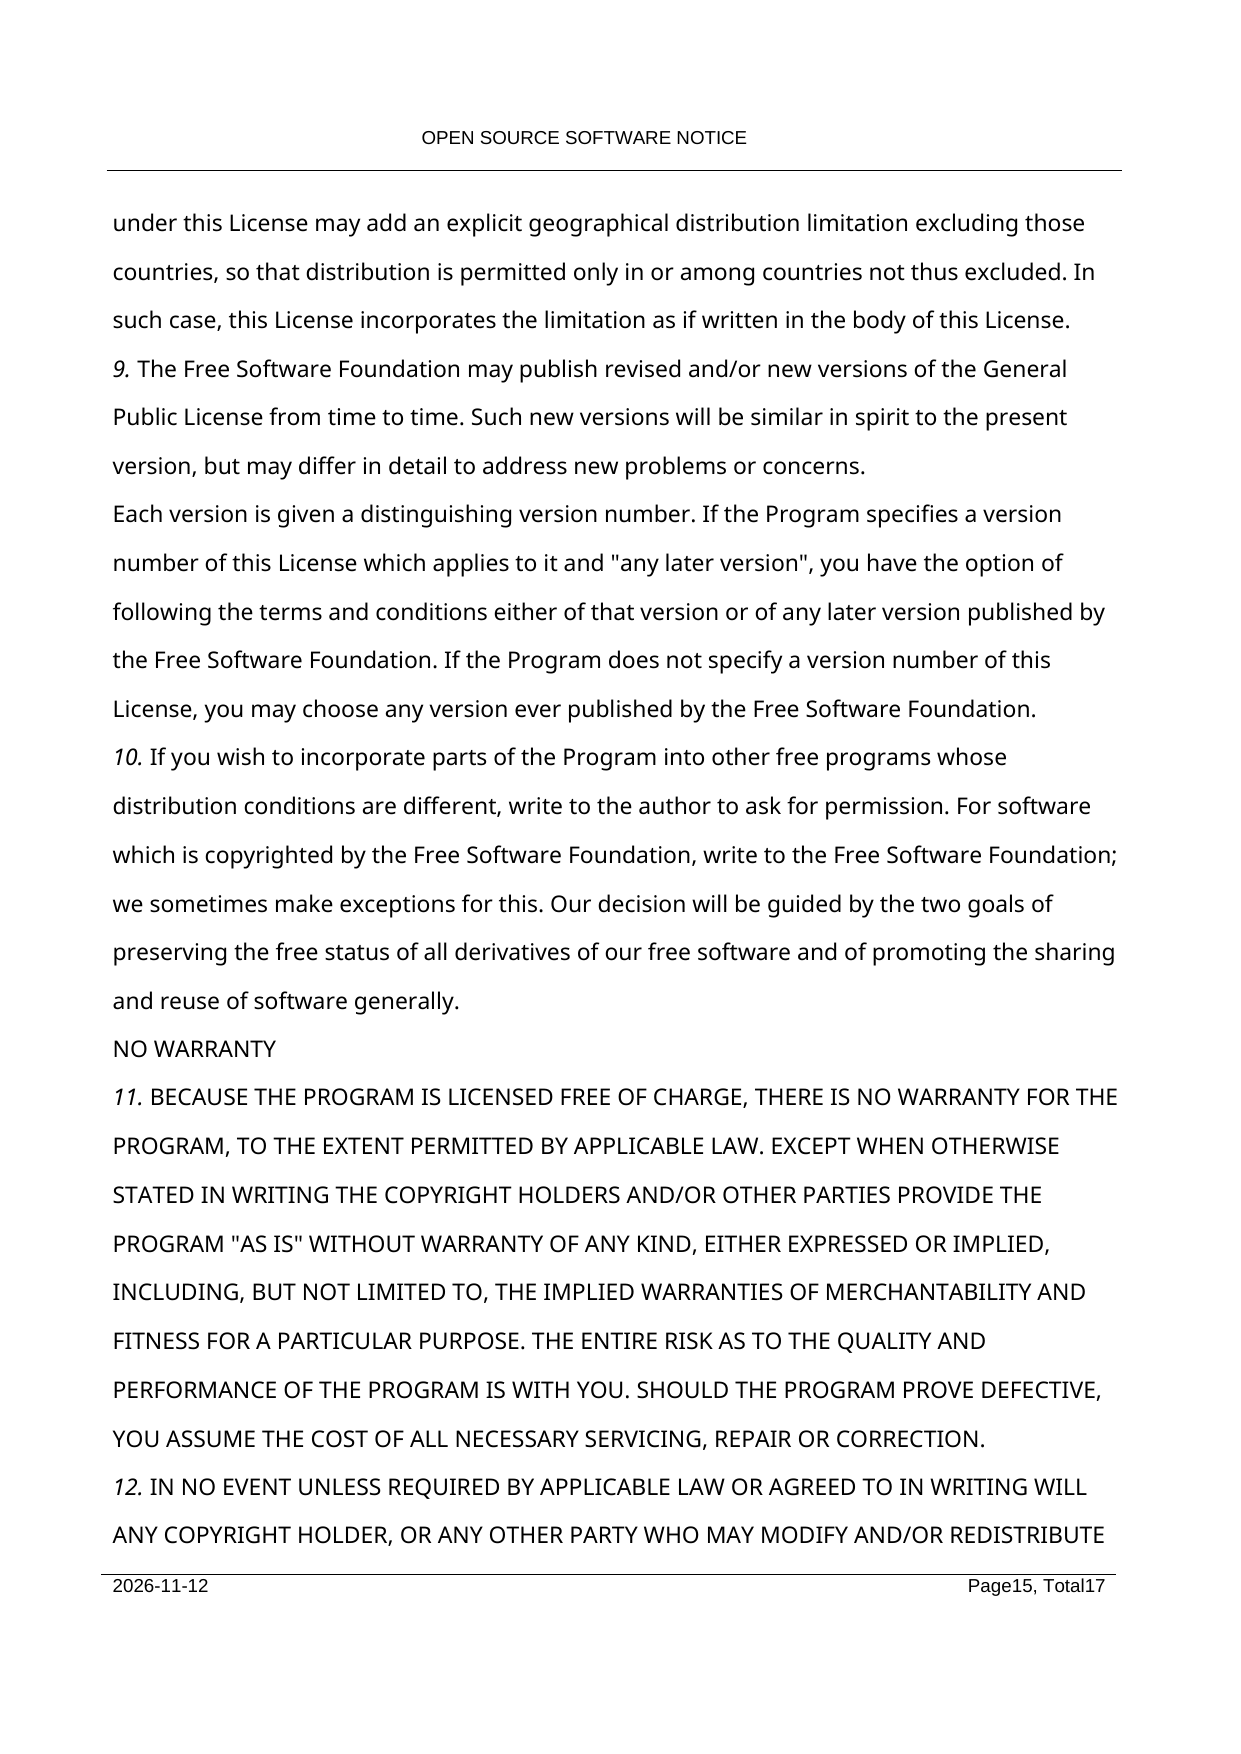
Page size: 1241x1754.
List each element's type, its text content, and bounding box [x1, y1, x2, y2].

text NO WARRANTY [112, 1033, 1128, 1065]
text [112, 1470, 1128, 1551]
text 11. BECAUSE THE PROGRAM IS LICENSED FREE OF CHARGE, THERE IS NO WARRANTY FOR THE PROGRAM, TO THE EXTENT PERMITTED BY APPLICABLE LAW. EXCEPT WHEN OTHERWISE STATED IN WRITING THE COPYRIGHT HOLDERS AND/OR OTHER PARTIES PROVIDE THE PROGRAM "AS IS" WITHOUT WARRANTY OF ANY KIND, EITHER EXPRESSED OR IMPLIED, INCLUDING, BUT NOT LIMITED TO, THE IMPLIED WARRANTIES OF MERCHANTABILITY AND FITNESS FOR A PARTICULAR PURPOSE. THE ENTIRE RISK AS TO THE QUALITY AND PERFORMANCE OF THE PROGRAM IS WITH YOU. SHOULD THE PROGRAM PROVE DEFECTIVE, YOU ASSUME THE COST OF ALL NECESSARY SERVICING, REPAIR OR CORRECTION. [112, 1081, 1128, 1454]
text 9. The Free Software Foundation may publish revised and/or new versions of the General Public License from time to time. Such new versions will be similar in spirit to the present version, but may differ in detail to address new problems or concerns. [112, 352, 1128, 482]
text Each version is given a distinguishing version number. If the Program specifies a version number of this License which applies to it and "any later version", you have the option of following the terms and conditions either of that version or of any later version published by the Free Software Foundation. If the Program does not specify a version number of this License, you may choose any version ever published by the Free Software Foundation. [112, 498, 1128, 725]
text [112, 206, 1128, 336]
text 10. If you wish to incorporate parts of the Program into other free programs whose distribution conditions are different, write to the author to ask for permission. For software which is copyrighted by the Free Software Foundation, write to the Free Software Foundation; we sometimes make exceptions for this. Our decision will be guided by the two goals of preserving the free status of all derivatives of our free software and of promoting the sharing and reuse of software generally. [112, 741, 1128, 1017]
